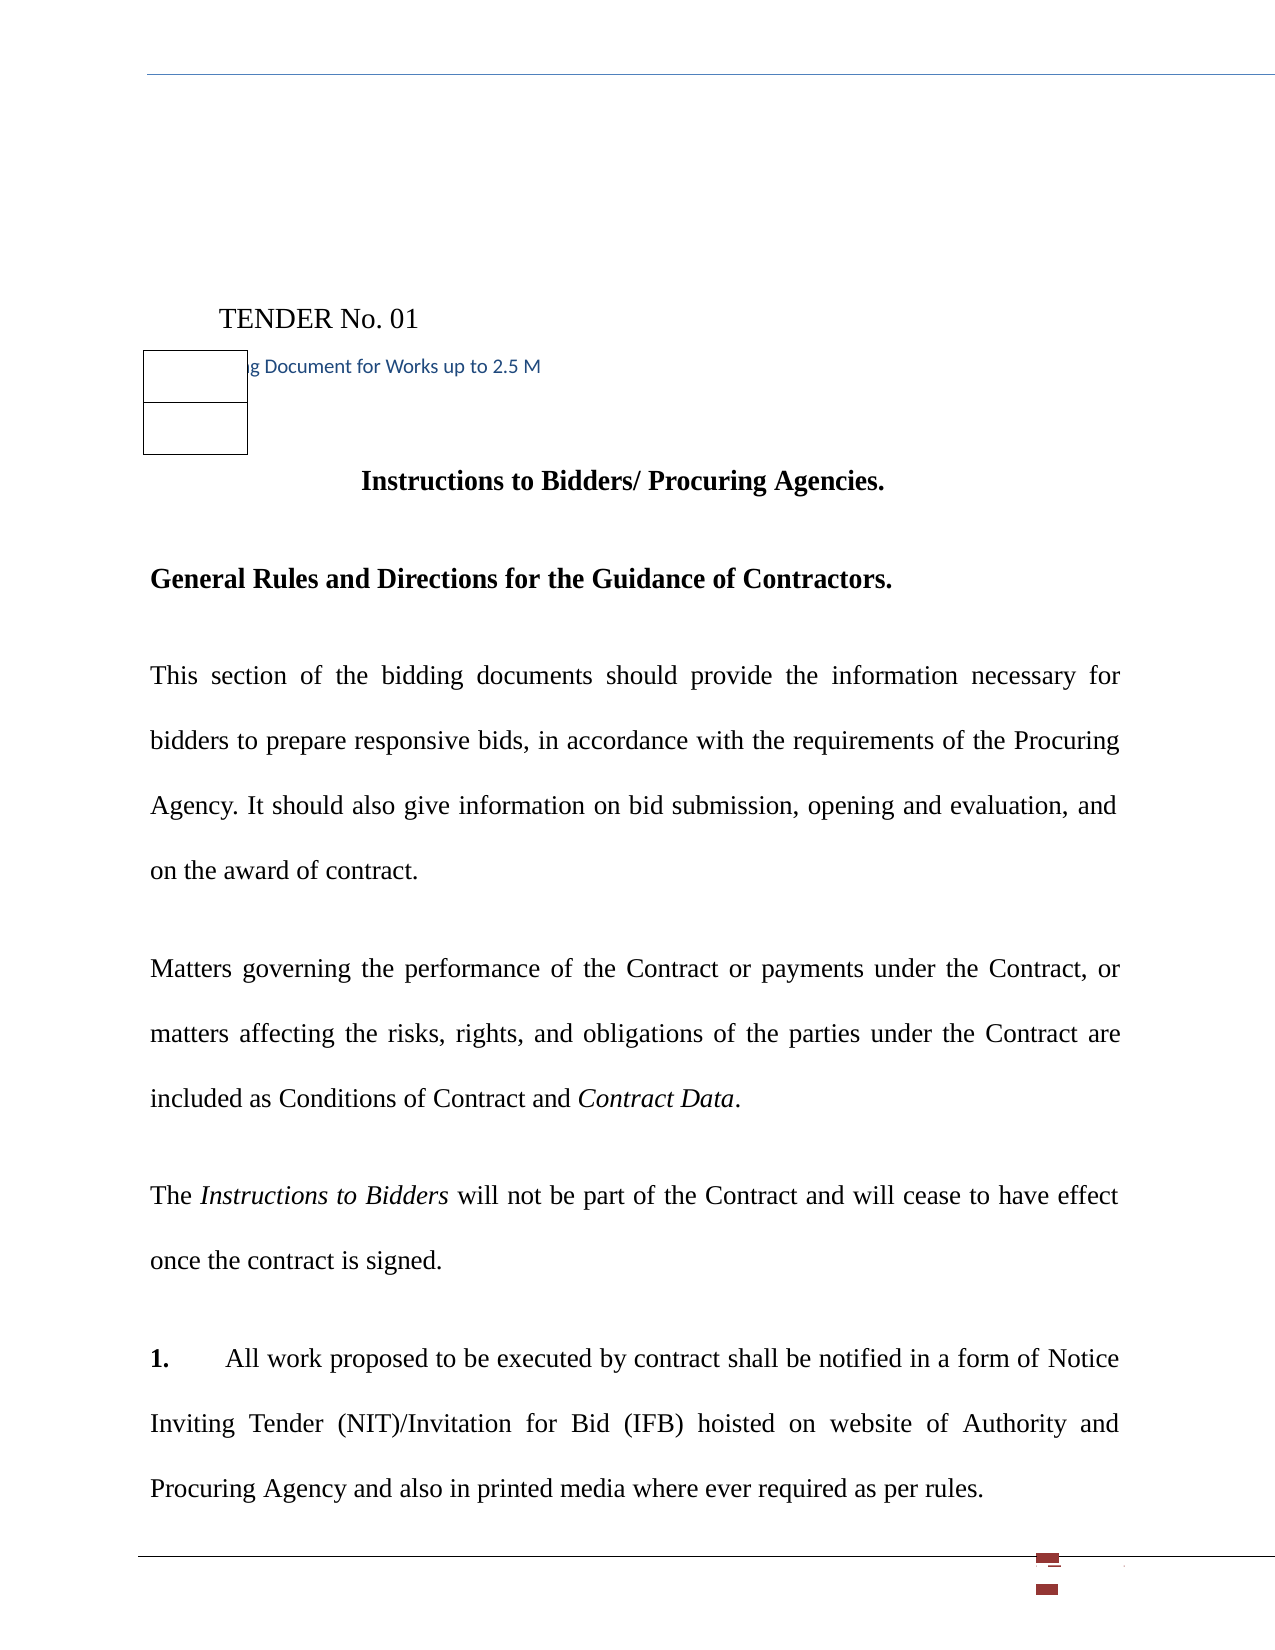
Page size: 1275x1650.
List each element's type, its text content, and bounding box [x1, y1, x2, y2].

text once the contract is signed. [150, 1227, 1169, 1292]
text General Rules and Directions for the Guidance of Contractors. [150, 545, 1169, 610]
text on the award of contract. [150, 837, 1169, 902]
text The Instructions to Bidders will not be part of the Contract and will cease to have effect [150, 1162, 1169, 1227]
text TENDER No. 01 [150, 285, 1169, 350]
text Procuring Agency and also in printed media where ever required as per rules. [150, 1455, 1169, 1520]
text Draft Bidding Document for Works up to 2.5 M [248, 350, 1169, 382]
text Inviting Tender (NIT)/Invitation for Bid (IFB) hoisted on website of Authority and [150, 1390, 1169, 1455]
text 1. All work proposed to be executed by contract shall be notified in a form of Notice [150, 1325, 1169, 1390]
text matters affecting the risks, rights, and obligations of the parties under the Contract are [150, 1000, 1169, 1065]
text This section of the bidding documents should provide the information necessary for [150, 642, 1169, 707]
text bidders to prepare responsive bids, in accordance with the requirements of the Procuring [150, 707, 1169, 772]
text Instructions to Bidders/ Procuring Agencies. [150, 447, 1169, 512]
text included as Conditions of Contract and Contract Data. [150, 1065, 1169, 1130]
text Matters governing the performance of the Contract or payments under the Contract, or [150, 935, 1169, 1000]
text Agency. It should also give information on bid submission, opening and evaluation, and [150, 772, 1169, 837]
